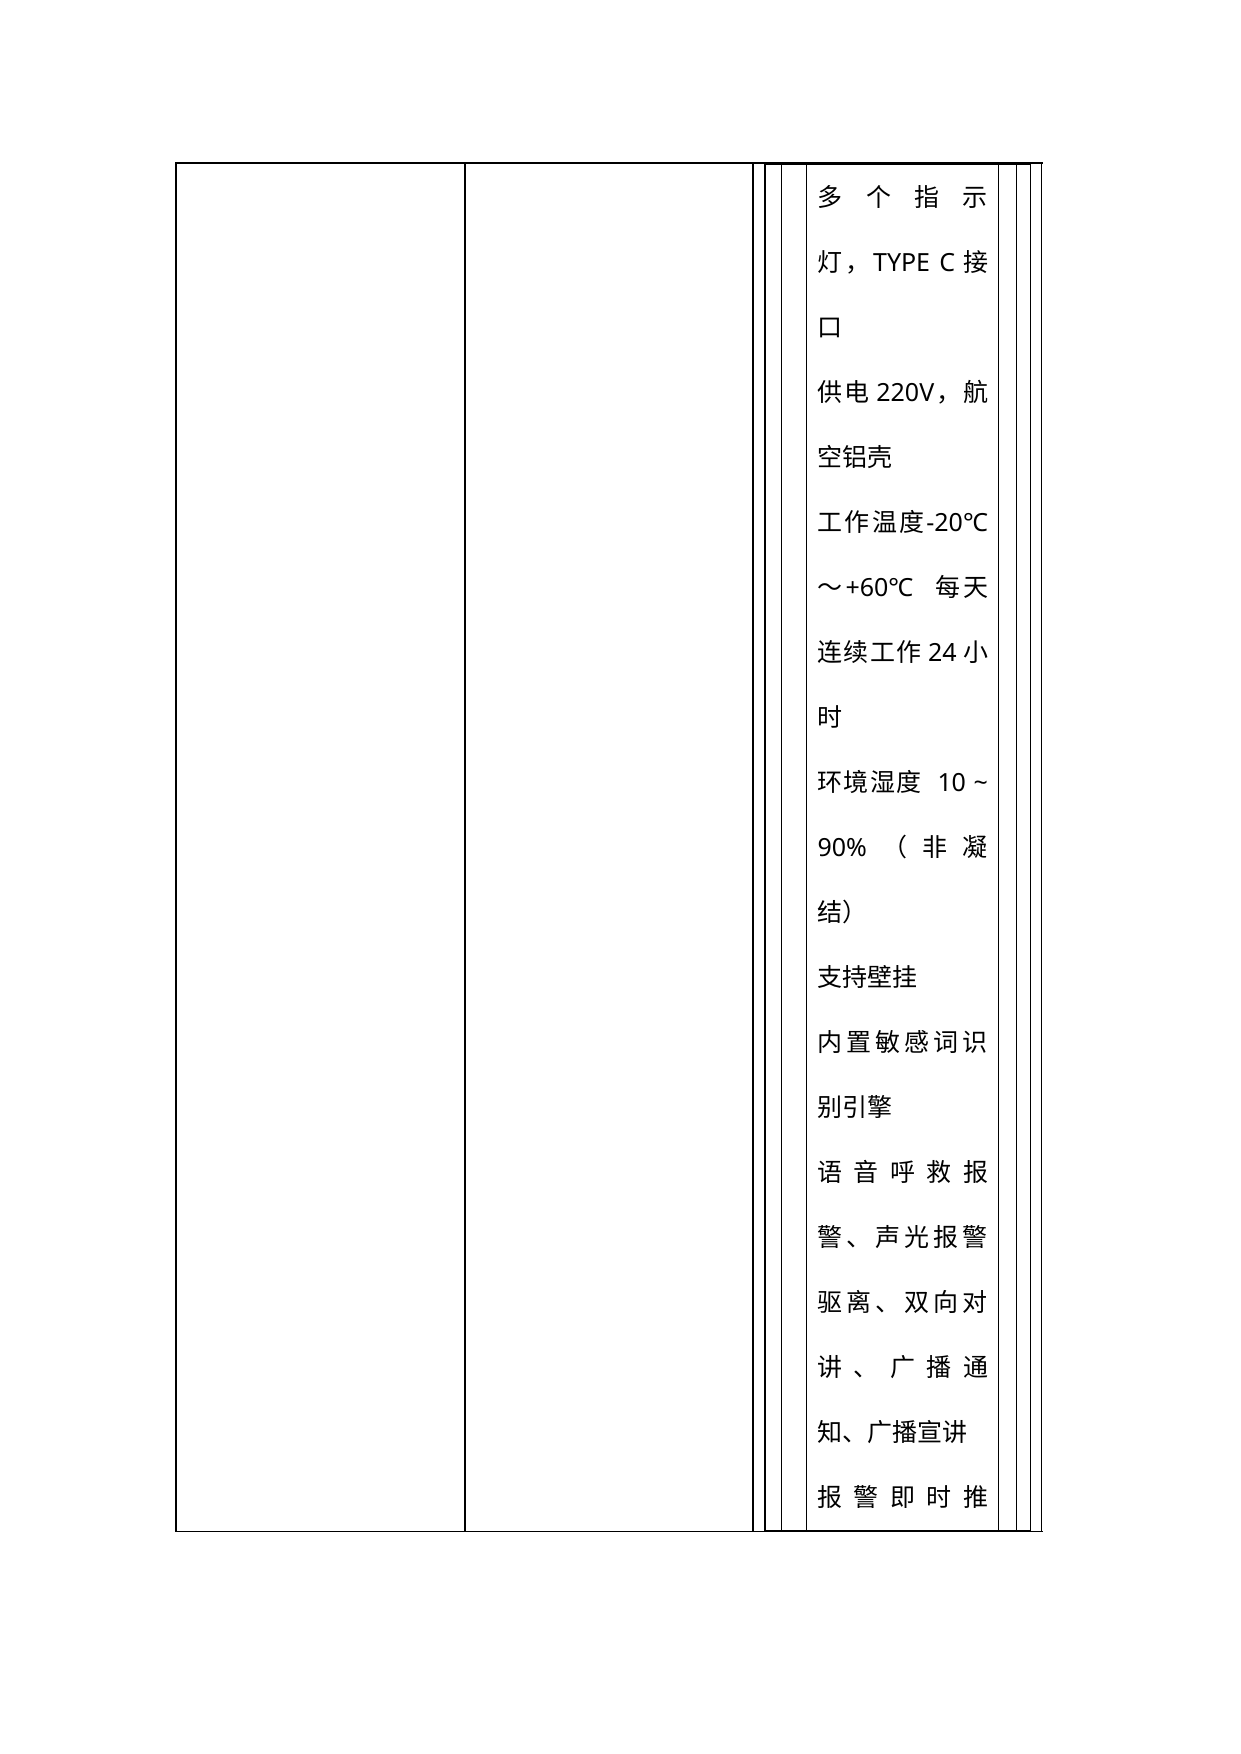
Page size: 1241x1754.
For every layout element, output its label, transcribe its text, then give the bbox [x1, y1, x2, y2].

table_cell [766, 165, 781, 1530]
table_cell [754, 164, 764, 1531]
table_cell 1 [177, 164, 464, 1531]
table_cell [999, 165, 1016, 1530]
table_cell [1017, 165, 1030, 1530]
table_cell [782, 165, 806, 1530]
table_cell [1031, 164, 1041, 1531]
table_cell ★ [466, 164, 752, 1531]
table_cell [807, 165, 998, 1530]
